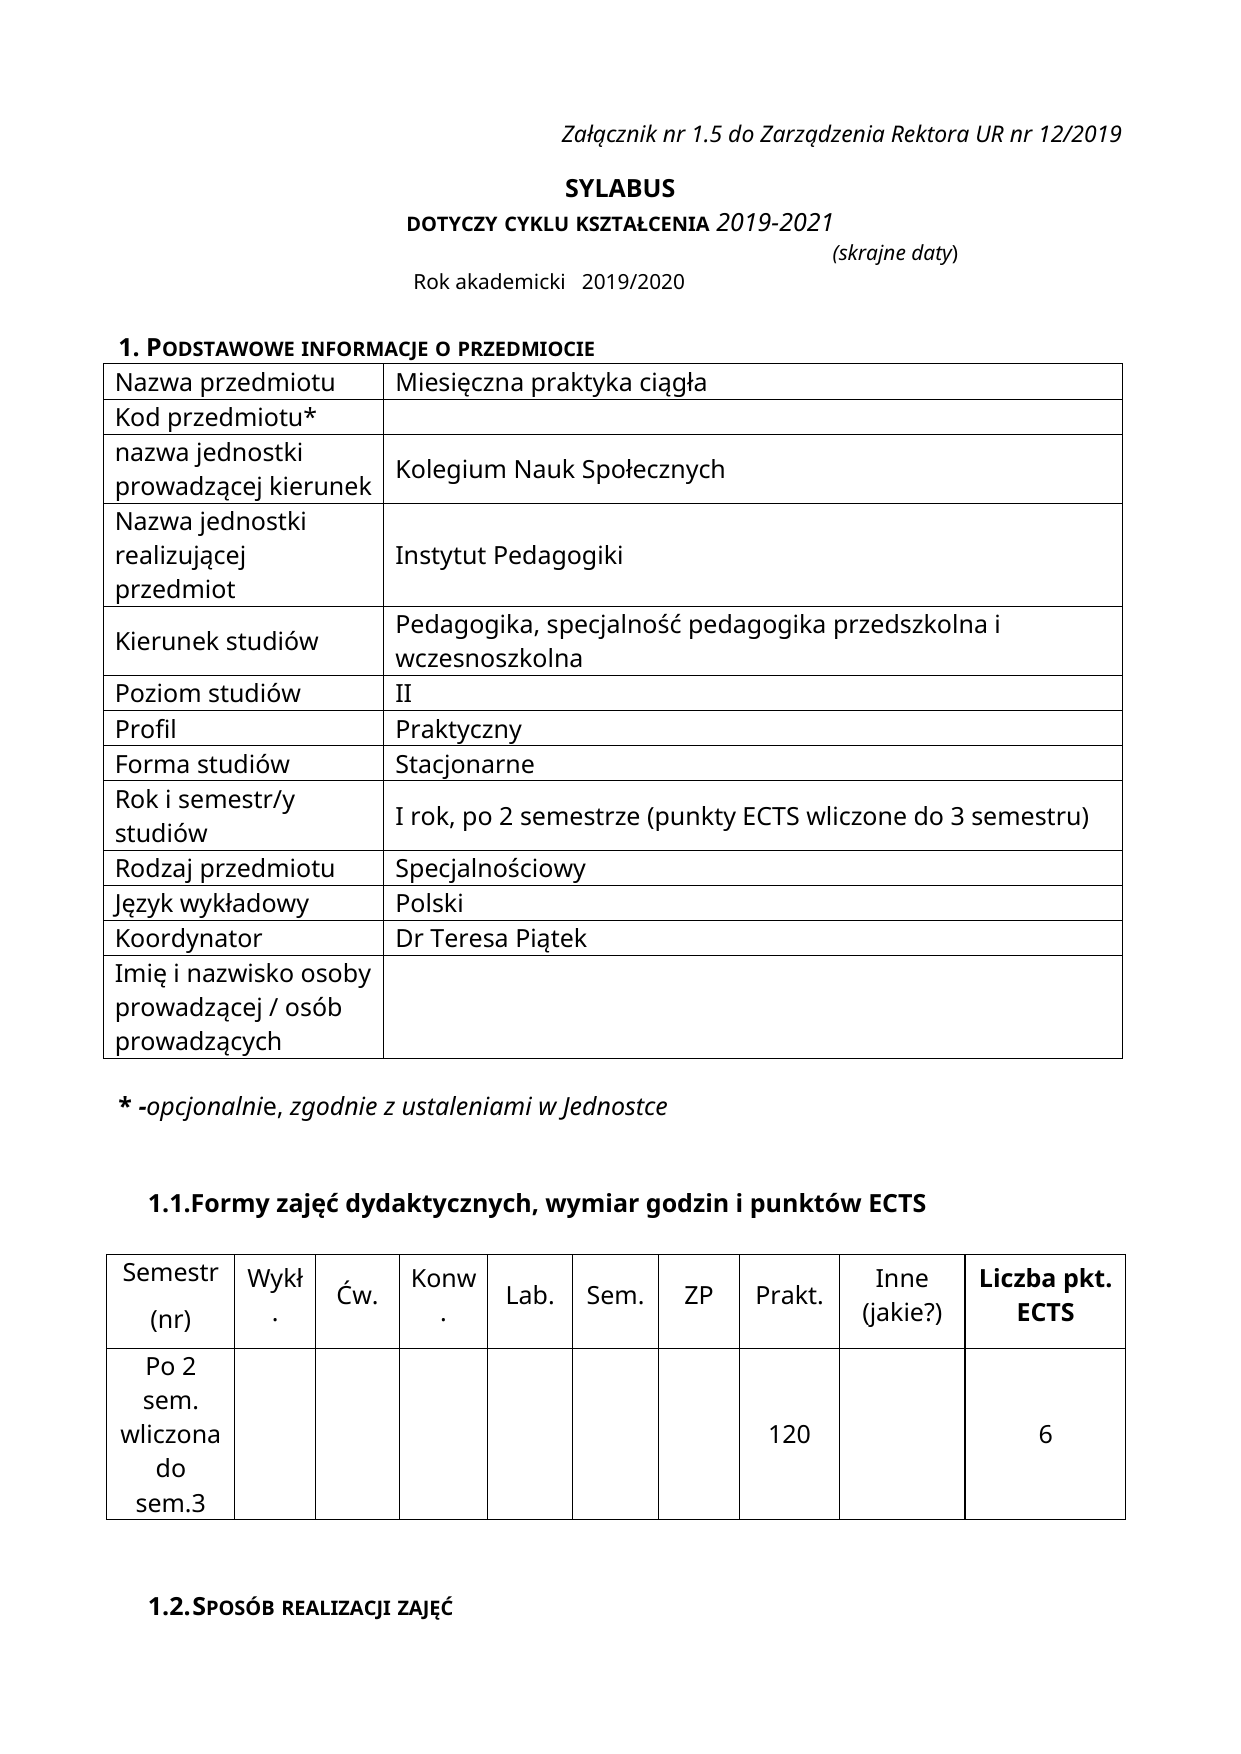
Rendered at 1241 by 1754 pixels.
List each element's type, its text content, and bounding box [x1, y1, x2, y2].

table_cell [316, 1349, 399, 1519]
table_header Inne (jakie?) [840, 1255, 964, 1348]
table_header ZP [659, 1255, 739, 1348]
text (skrajne daty) [118, 238, 1122, 267]
text Rok akademicki 2019/2020 [118, 267, 1122, 295]
table_header Miesięczna praktyka ciągła [384, 364, 1122, 398]
table_cell [840, 1349, 964, 1519]
table_cell Kolegium Nauk Społecznych [384, 435, 1122, 503]
text dotyczy cyklu kształcenia 2019-2021 [118, 204, 1122, 238]
table_cell [659, 1349, 739, 1519]
table_cell [400, 1349, 487, 1519]
table_header Wykł. [235, 1255, 315, 1348]
text SYLABUS [118, 170, 1122, 204]
table_cell Nazwa jednostki realizującej przedmiot [104, 504, 383, 606]
table_header Liczba pkt. ECTS [966, 1255, 1125, 1348]
table_cell Instytut Pedagogiki [384, 504, 1122, 606]
table_cell Praktyczny [384, 711, 1122, 745]
text 1. Podstawowe informacje o przedmiocie [118, 329, 1122, 363]
table_header Lab. [488, 1255, 572, 1348]
table_cell 120 [740, 1349, 839, 1519]
table_header Ćw. [316, 1255, 399, 1348]
table_cell Stacjonarne [384, 746, 1122, 780]
table_cell Poziom studiów [104, 676, 383, 710]
table_cell I rok, po 2 semestrze (punkty ECTS wliczone do 3 semestru) [384, 781, 1122, 849]
table_cell Rodzaj przedmiotu [104, 851, 383, 885]
table_cell Forma studiów [104, 746, 383, 780]
table_cell 6 [966, 1349, 1125, 1519]
text 1.1.Formy zajęć dydaktycznych, wymiar godzin i punktów ECTS [148, 1186, 1122, 1220]
table_cell Imię i nazwisko osoby prowadzącej / osób prowadzących [104, 956, 383, 1058]
table_cell [384, 400, 1122, 433]
table_header Konw. [400, 1255, 487, 1348]
table_cell [235, 1349, 315, 1519]
table_cell Koordynator [104, 921, 383, 955]
table_cell [573, 1349, 658, 1519]
table_cell Kod przedmiotu* [104, 400, 383, 433]
table_cell Polski [384, 886, 1122, 920]
table_cell Kierunek studiów [104, 607, 383, 675]
table_header Semestr (nr) [107, 1255, 234, 1348]
text 1.2. Sposób realizacji zajęć [148, 1588, 1122, 1622]
table_cell Rok i semestr/y studiów [104, 781, 383, 849]
table_cell II [384, 676, 1122, 710]
table_cell nazwa jednostki prowadzącej kierunek [104, 435, 383, 503]
table_cell [488, 1349, 572, 1519]
table_cell Profil [104, 711, 383, 745]
table_cell Język wykładowy [104, 886, 383, 920]
table_cell Dr Teresa Piątek [384, 921, 1122, 955]
table_header Nazwa przedmiotu [104, 364, 383, 398]
table_header Prakt. [740, 1255, 839, 1348]
text Załącznik nr 1.5 do Zarządzenia Rektora UR nr 12/2019 [118, 118, 1122, 149]
table_cell Pedagogika, specjalność pedagogika przedszkolna i wczesnoszkolna [384, 607, 1122, 675]
table_cell Po 2 sem. wliczona do sem.3 [107, 1349, 234, 1519]
table_header Sem. [573, 1255, 658, 1348]
table_cell [384, 956, 1122, 1058]
table_cell Specjalnościowy [384, 851, 1122, 885]
text * -opcjonalnie, zgodnie z ustaleniami w Jednostce [118, 1088, 1122, 1122]
